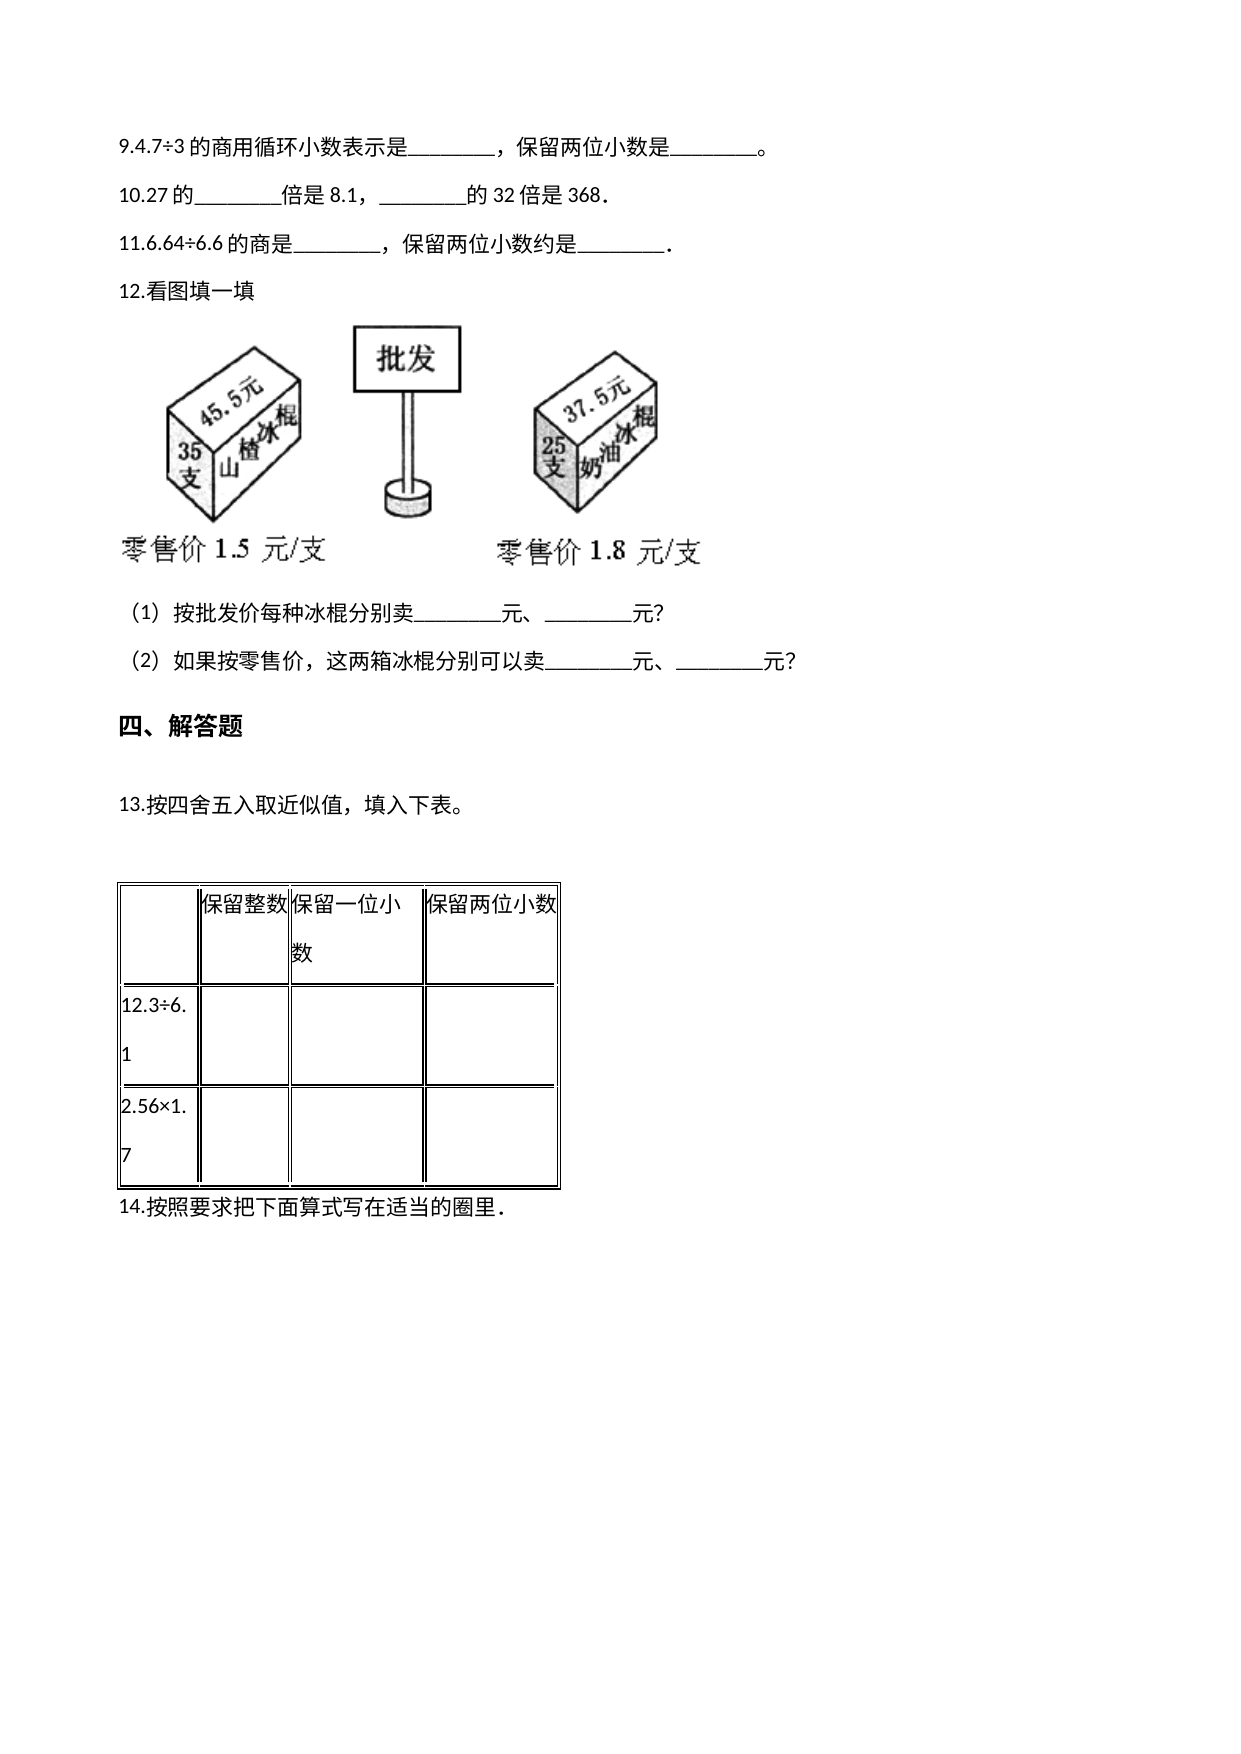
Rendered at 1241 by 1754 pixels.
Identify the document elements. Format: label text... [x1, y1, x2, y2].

text 11.6.64÷6.6的商是________，保留两位小数约是________． [118, 226, 1122, 259]
table_cell 2.56×1.7 [121, 1084, 199, 1185]
table_header [121, 886, 199, 983]
table_cell [290, 1088, 424, 1185]
text 10.27的________倍是8.1，________的32倍是368． [118, 178, 1122, 210]
table_cell [199, 1084, 290, 1185]
table_header 保留一位小数 [290, 886, 424, 983]
table_cell [292, 987, 422, 1084]
table_cell [202, 987, 288, 1084]
table_header 保留两位小数 [424, 883, 559, 983]
table_cell [424, 1084, 557, 1185]
text 14.按照要求把下面算式写在适当的圈里． [118, 1189, 1122, 1222]
text 12.看图填一填 [118, 274, 1122, 307]
table_header 保留整数 [199, 883, 290, 983]
table_cell 12.3÷6.1 [119, 983, 198, 1084]
text 四、解答题 [118, 692, 1122, 757]
text （2）如果按零售价，这两箱冰棍分别可以卖________元、________元？ [118, 643, 1122, 676]
table_cell [427, 983, 559, 1084]
picture [118, 321, 708, 572]
text 9.4.7÷3的商用循环小数表示是________，保留两位小数是________。 [118, 129, 1122, 162]
text 13.按四舍五入取近似值，填入下表。 [118, 787, 1122, 820]
text （1）按批发价每种冰棍分别卖________元、________元？ [118, 595, 1122, 628]
